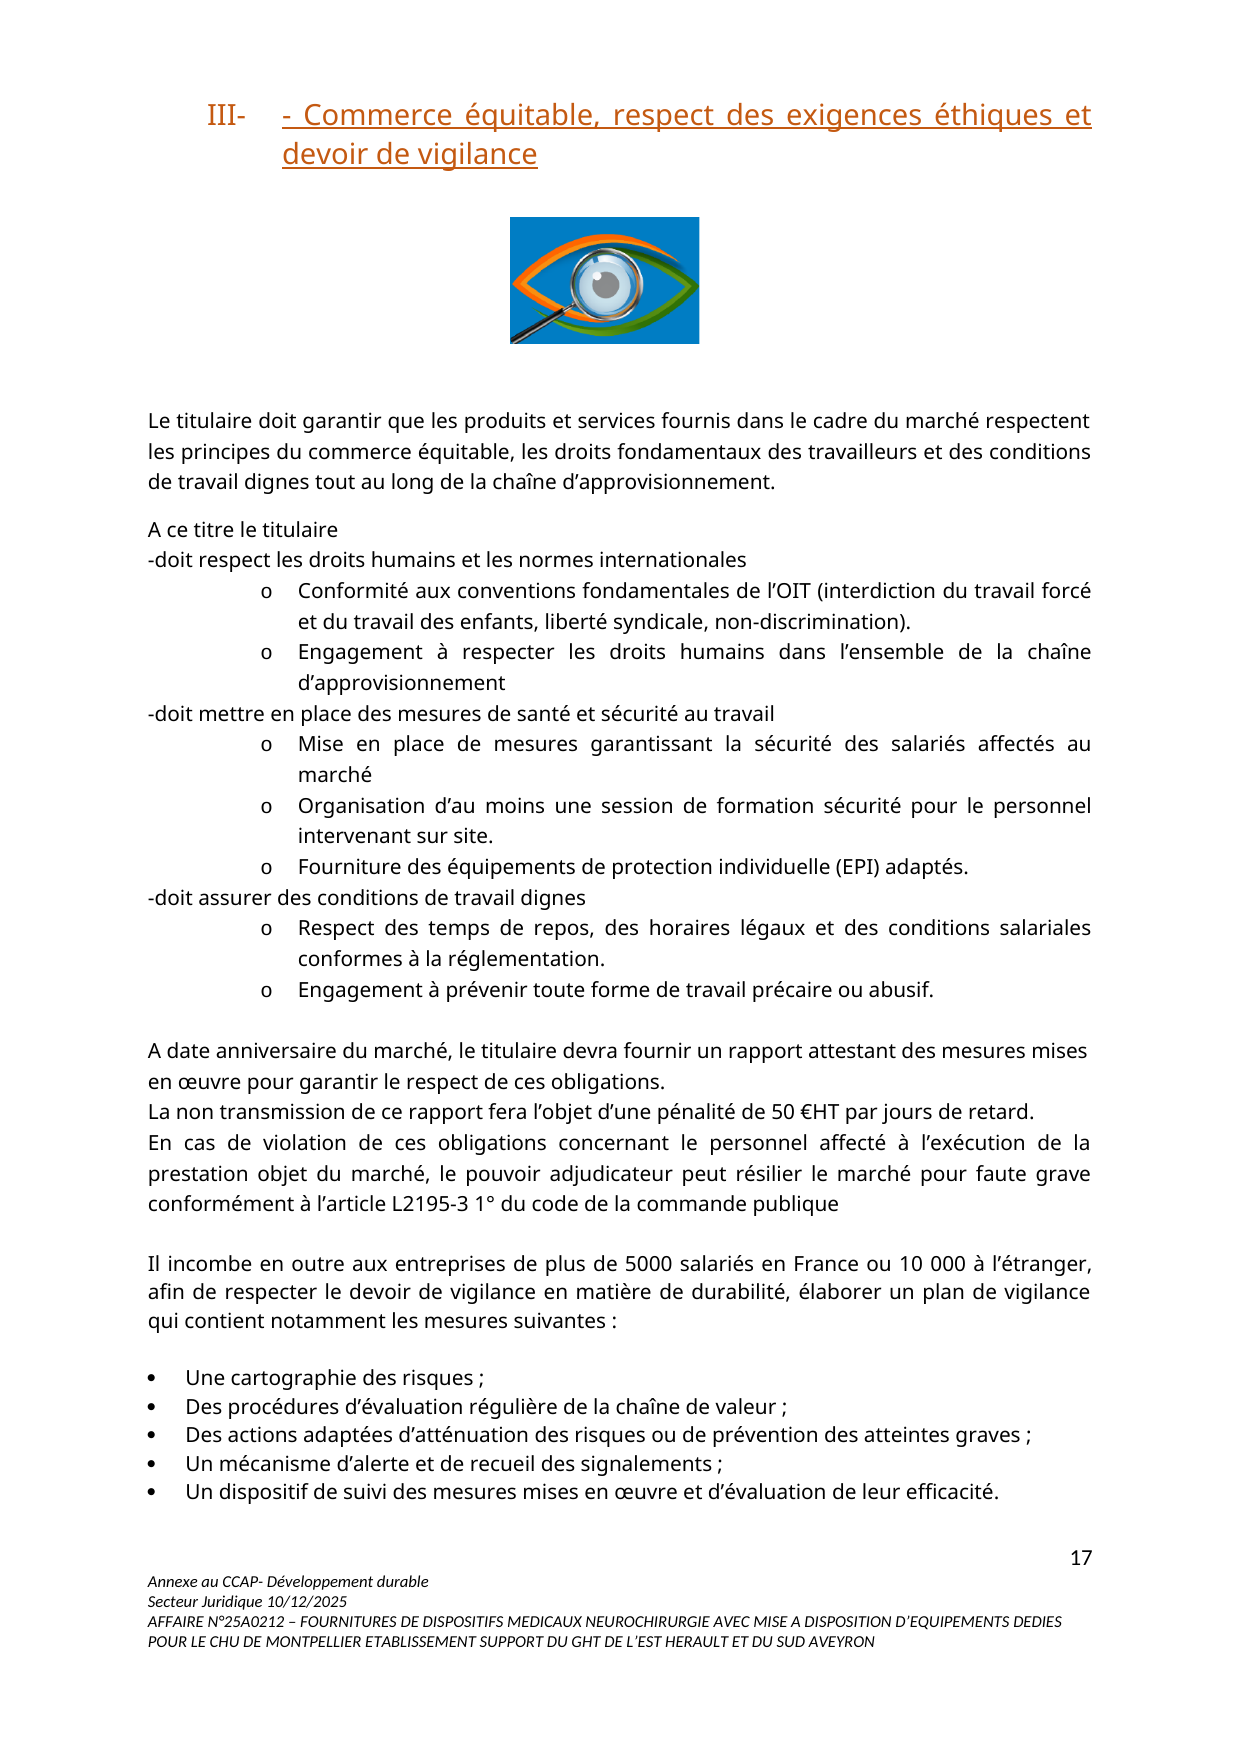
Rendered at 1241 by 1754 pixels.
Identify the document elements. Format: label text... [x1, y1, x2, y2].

list Conformité aux conventions fondamentales de l’OIT (interdiction du travail forcé et du travail des enfants, liberté syndicale, non-discrimination). [260, 576, 1092, 635]
text Le titulaire doit garantir que les produits et services fournis dans le cadre du marché respectent les principes du commerce équitable, les droits fondamentaux des travailleurs et des conditions de travail dignes tout au long de la chaîne d’approvisionnement. [148, 406, 1092, 496]
picture [508, 217, 699, 343]
list Un dispositif de suivi des mesures mises en œuvre et d’évaluation de leur efficacité. [148, 1477, 1092, 1506]
text La non transmission de ce rapport fera l’objet d’une pénalité de 50 €HT par jours de retard. [148, 1097, 1092, 1126]
list Mise en place de mesures garantissant la sécurité des salariés affectés au marché [260, 729, 1092, 788]
list Fourniture des équipements de protection individuelle (EPI) adaptés. [260, 852, 1092, 881]
list Un mécanisme d’alerte et de recueil des signalements ; [148, 1449, 1092, 1477]
list Des procédures d’évaluation régulière de la chaîne de valeur ; [148, 1392, 1092, 1420]
text A ce titre le titulaire [148, 515, 1092, 543]
text -doit respect les droits humains et les normes internationales [148, 545, 1092, 574]
text -doit assurer des conditions de travail dignes [148, 883, 1092, 911]
list Des actions adaptées d’atténuation des risques ou de prévention des atteintes graves ; [148, 1420, 1092, 1449]
list Une cartographie des risques ; [148, 1363, 1092, 1392]
text En cas de violation de ces obligations concernant le personnel affecté à l’exécution de la prestation objet du marché, le pouvoir adjudicateur peut résilier le marché pour faute grave conformément à l’article L2195-3 1° du code de la commande publique [148, 1128, 1092, 1218]
text -doit mettre en place des mesures de santé et sécurité au travail [148, 699, 1092, 727]
subtitle - Commerce équitable, respect des exigences éthiques et devoir de vigilance [207, 94, 1092, 173]
text Il incombe en outre aux entreprises de plus de 5000 salariés en France ou 10 000 à l’étranger, afin de respecter le devoir de vigilance en matière de durabilité, élaborer un plan de vigilance qui contient notamment les mesures suivantes : [148, 1249, 1092, 1334]
list Engagement à prévenir toute forme de travail précaire ou abusif. [260, 975, 1092, 1003]
list Respect des temps de repos, des horaires légaux et des conditions salariales conformes à la réglementation. [260, 913, 1092, 973]
list Organisation d’au moins une session de formation sécurité pour le personnel intervenant sur site. [260, 791, 1092, 850]
text A date anniversaire du marché, le titulaire devra fournir un rapport attestant des mesures mises en œuvre pour garantir le respect de ces obligations. [148, 1036, 1092, 1095]
list Engagement à respecter les droits humains dans l’ensemble de la chaîne d’approvisionnement [260, 637, 1092, 697]
